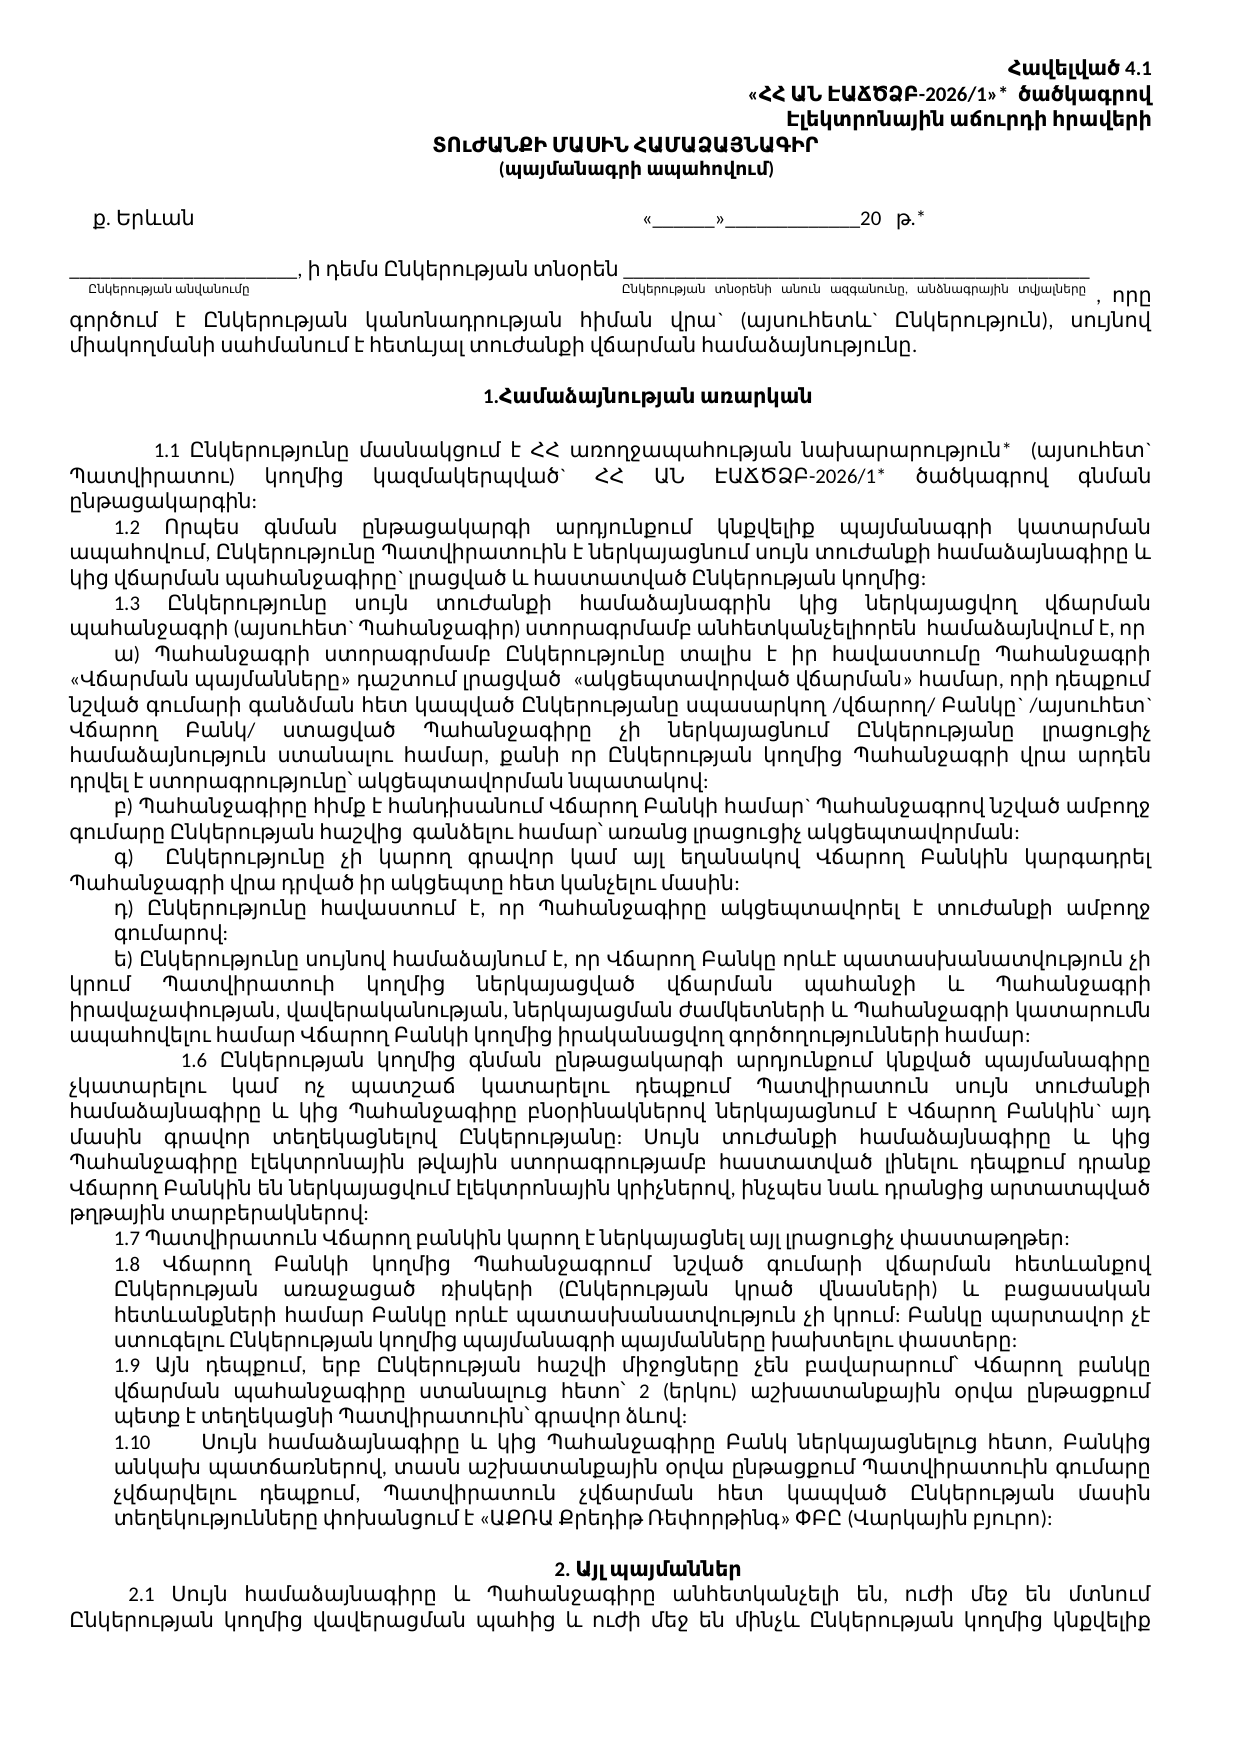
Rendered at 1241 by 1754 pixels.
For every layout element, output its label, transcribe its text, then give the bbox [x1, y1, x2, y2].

text Ընկերության անվանումը Ընկերության տնօրենի անուն ազգանունը, անձնագրային տվյալները , որը գործում է Ընկերության կանոնադրության հիման վրա` (այսուհետև` Ընկերություն), սույնով միակողմանի սահմանում է հետևյալ տուժանքի վճարման համաձայնությունը. [69, 282, 1152, 358]
text ՏՈւԺԱՆՔԻ ՄԱՍԻՆ ՀԱՄԱՁԱՅՆԱԳԻՐ [69, 132, 1152, 157]
text 1.8 Վճարող Բանկի կողմից Պահանջագրում նշված գումարի վճարման հետևանքով Ընկերության առաջացած ռիսկերի (Ընկերության կրած վնասների) և բացասական հետևանքների համար Բանկը որևէ պատասխանատվություն չի կրում: Բանկը պարտավոր չէ ստուգելու Ընկերության կողմից պայմանագրի պայմանները խախտելու փաստերը: [113, 1251, 1152, 1353]
text Էլեկտրոնային աճուրդի հրավերի [69, 106, 1152, 132]
text 1.10 Սույն համաձայնագիրը և կից Պահանջագիրը Բանկ ներկայացնելուց հետո, Բանկից անկախ պատճառներով, տասն աշխատանքային օրվա ընթացքում Պատվիրատուին գումարը չվճարվելու դեպքում, Պատվիրատուն չվճարման հետ կապված Ընկերության մասին տեղեկությունները փոխանցում է «ԱՔՌԱ Քրեդիթ Ռեփորթինգ» ՓԲԸ (Վարկային բյուրո): [113, 1429, 1152, 1531]
text 2. Այլ պայմաններ [144, 1556, 1152, 1581]
text 1.7 Պատվիրատուն Վճարող բանկին կարող է ներկայացնել այլ լրացուցիչ փաստաթղթեր: [113, 1226, 1152, 1251]
text Հավելված 4.1 [69, 56, 1152, 81]
text 1.6 Ընկերության կողմից գնման ընթացակարգի արդյունքում կնքված պայմանագիրը չկատարելու կամ ոչ պատշաճ կատարելու դեպքում Պատվիրատուն սույն տուժանքի համաձայնագիրը և կից Պահանջագիրը բնօրինակներով ներկայացնում է Վճարող Բանկին` այդ մասին գրավոր տեղեկացնելով Ընկերությանը: Սույն տուժանքի համաձայնագիրը և կից Պահանջագիրը էլեկտրոնային թվային ստորագրությամբ հաստատված լինելու դեպքում դրանք Վճարող Բանկին են ներկայացվում էլեկտրոնային կրիչներով, ինչպես նաև դրանցից արտատպված թղթային տարբերակներով: [69, 1048, 1152, 1226]
text 1.2 Որպես գնման ընթացակարգի արդյունքում կնքվելիք պայմանագրի կատարման ապահովում, Ընկերությունը Պատվիրատուին է ներկայացնում սույն տուժանքի համաձայնագիրը և կից վճարման պահանջագիրը` լրացված և հաստատված Ընկերության կողմից: [69, 514, 1152, 590]
text բ) Պահանջագիրը հիմք է հանդիսանում Վճարող Բանկի համար` Պահանջագրով նշված ամբողջ գումարը Ընկերության հաշվից գանձելու համար՝ առանց լրացուցիչ ակցեպտավորման: [69, 793, 1152, 844]
text «ՀՀ ԱՆ ԷԱՃԾՁԲ-2026/1»* ծածկագրով [69, 81, 1152, 106]
text ք. Երևան «______»_____________20 թ.* [69, 206, 1152, 231]
text 1.9 Այն դեպքում, երբ Ընկերության հաշվի միջոցները չեն բավարարում՝ Վճարող բանկը վճարման պահանջագիրը ստանալուց հետո՝ 2 (երկու) աշխատանքային օրվա ընթացքում պետք է տեղեկացնի Պատվիրատուին՝ գրավոր ձևով: [113, 1353, 1152, 1429]
text 1.3 Ընկերությունը սույն տուժանքի համաձայնագրին կից ներկայացվող վճարման պահանջագրի (այսուհետ` Պահանջագիր) ստորագրմամբ անհետկանչելիորեն համաձայնվում է, որ [69, 590, 1152, 641]
text ______________________, ի դեմս Ընկերության տնօրեն _____________________________________________ [69, 256, 1152, 282]
text ե) Ընկերությունը սույնով համաձայնում է, որ Վճարող Բանկը որևէ պատասխանատվություն չի կրում Պատվիրատուի կողմից ներկայացված վճարման պահանջի և Պահանջագրի իրավաչափության, վավերականության, ներկայացման ժամկետների և Պահանջագրի կատարումն ապահովելու համար Վճարող Բանկի կողմից իրականացվող գործողությունների համար: [69, 946, 1152, 1048]
text 1.1 Ընկերությունը մասնակցում է ՀՀ առողջապահության նախարարություն* (այսուհետ` Պատվիրատու) կողմից կազմակերպված` ՀՀ ԱՆ ԷԱՃԾՁԲ-2026/1* ծածկագրով գնման ընթացակարգին: [69, 438, 1152, 514]
text 1.Համաձայնության առարկան [144, 383, 1152, 409]
text գ) Ընկերությունը չի կարող գրավոր կամ այլ եղանակով Վճարող Բանկին կարգադրել Պահանջագրի վրա դրված իր ակցեպտը հետ կանչելու մասին: [69, 844, 1152, 895]
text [69, 1581, 1152, 1632]
text դ) Ընկերությունը հավաստում է, որ Պահանջագիրը ակցեպտավորել է տուժանքի ամբողջ գումարով: [113, 895, 1152, 946]
text ա) Պահանջագրի ստորագրմամբ Ընկերությունը տալիս է իր հավաստումը Պահանջագրի «Վճարման պայմանները» դաշտում լրացված «ակցեպտավորված վճարման» համար, որի դեպքում նշված գումարի գանձման հետ կապված Ընկերությանը սպասարկող /վճարող/ Բանկը` /այսուհետ` Վճարող Բանկ/ ստացված Պահանջագիրը չի ներկայացնում Ընկերությանը լրացուցիչ համաձայնություն ստանալու համար, քանի որ Ընկերության կողմից Պահանջագրի վրա արդեն դրվել է ստորագրությունը՝ ակցեպտավորման նպատակով: [69, 641, 1152, 793]
text (պայմանագրի ապահովում) [69, 157, 1152, 180]
